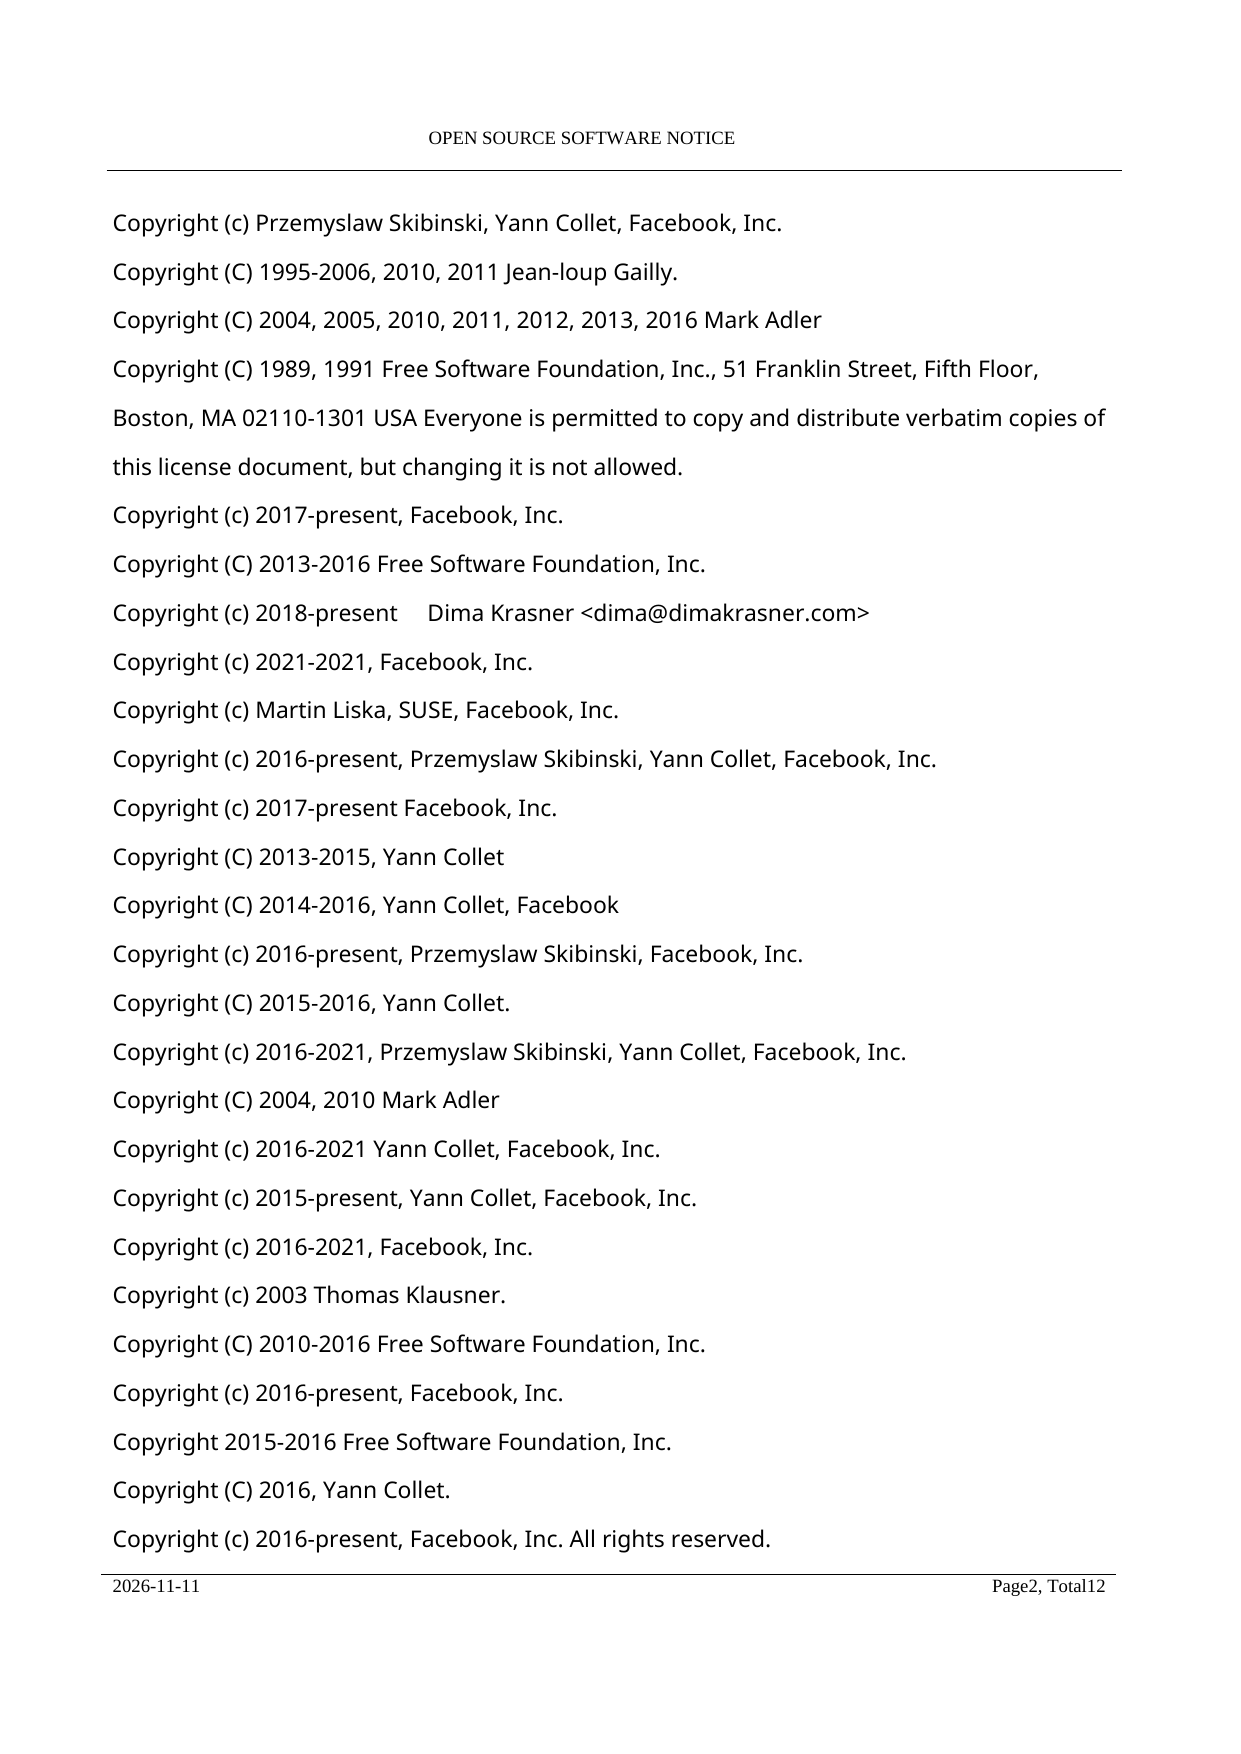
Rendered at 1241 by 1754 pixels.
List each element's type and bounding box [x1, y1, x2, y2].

text [112, 206, 1128, 1555]
